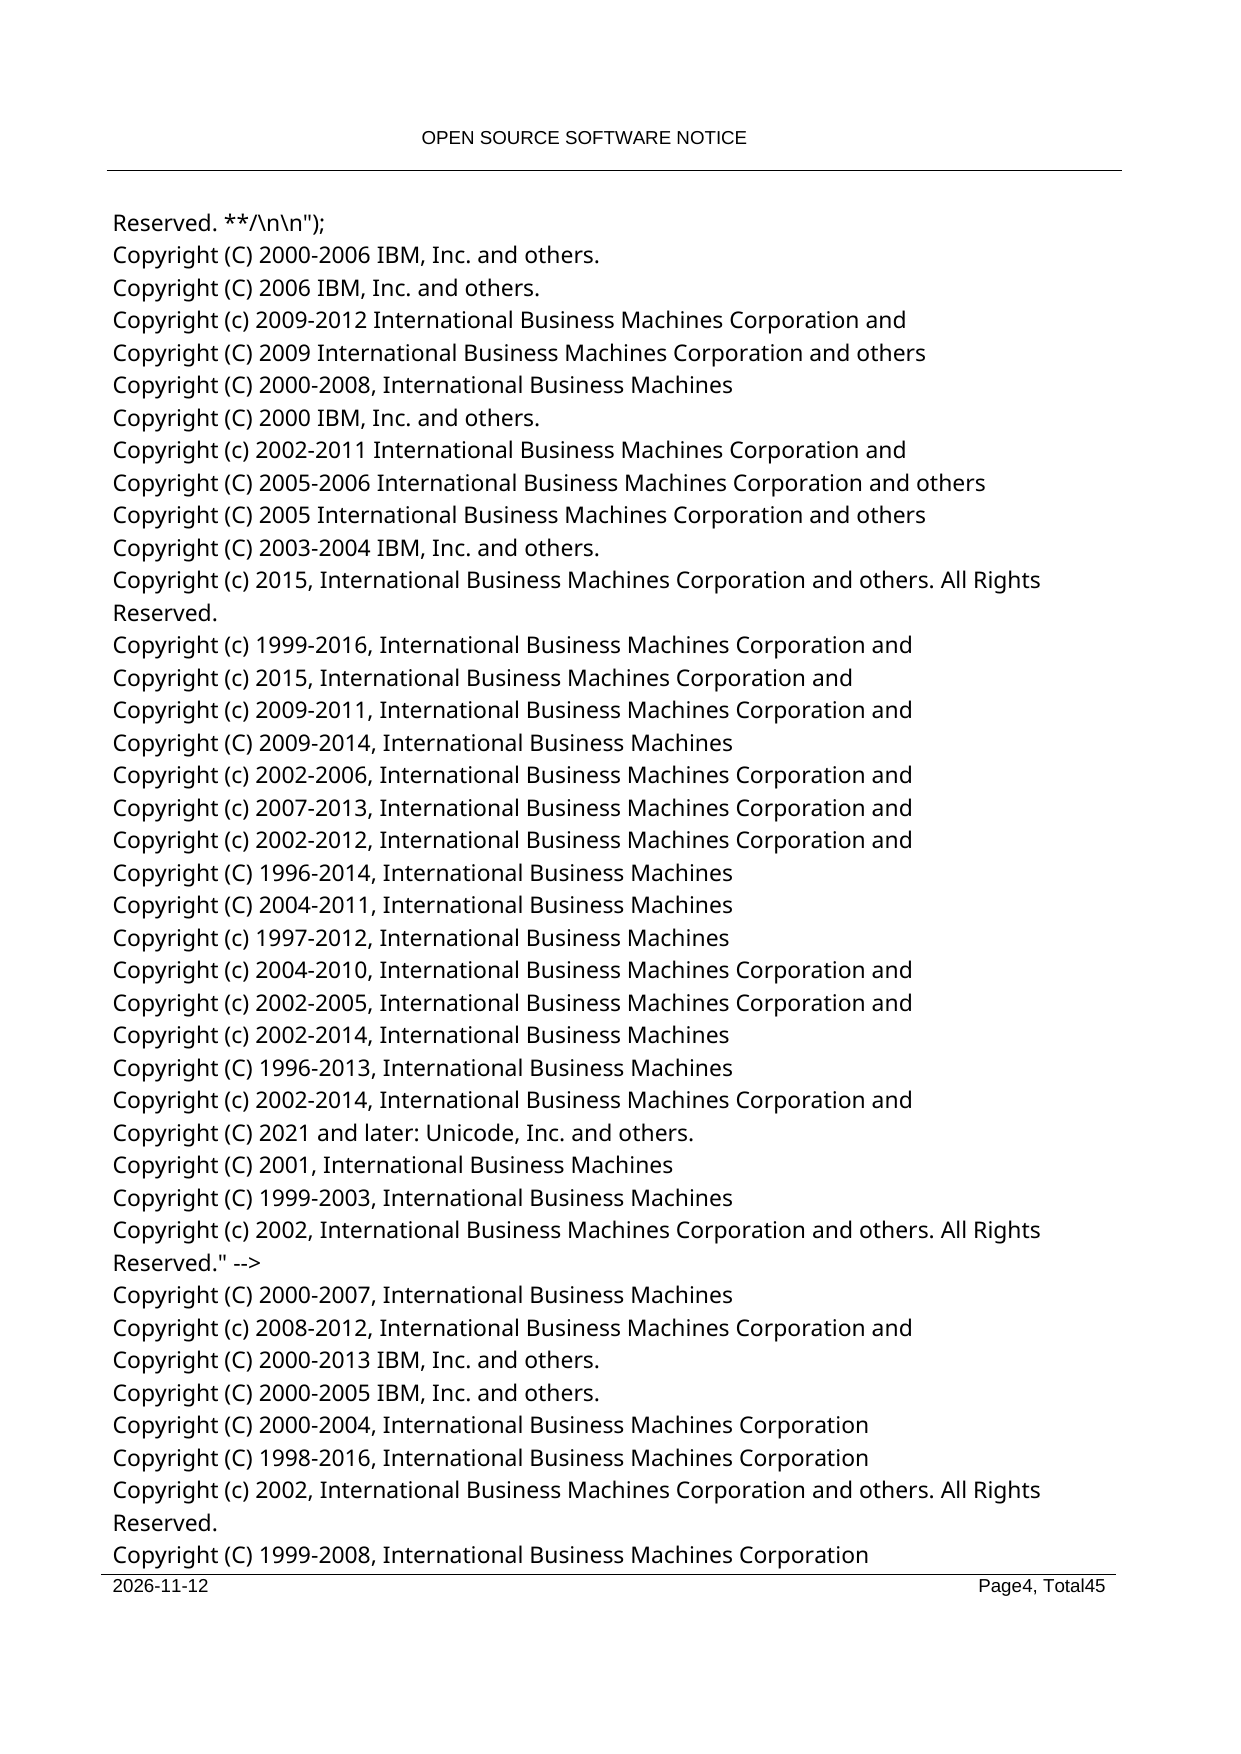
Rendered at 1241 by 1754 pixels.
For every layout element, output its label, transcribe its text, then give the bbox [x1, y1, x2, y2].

text Copyright (c) 1999-2016, International Business Machines Corporation and [112, 629, 1128, 661]
text Copyright (c) 2015, International Business Machines Corporation and others. All Rights Reserved. [112, 564, 1128, 629]
text Copyright (c) 2015, International Business Machines Corporation and [112, 661, 1128, 694]
text Copyright (C) 2006 IBM, Inc. and others. [112, 271, 1128, 304]
text Copyright (C) 1999-2008, International Business Machines Corporation [112, 1539, 1128, 1571]
text Copyright (c) 2002-2005, International Business Machines Corporation and [112, 986, 1128, 1019]
text Copyright (C) 2003-2004 IBM, Inc. and others. [112, 531, 1128, 564]
text Copyright (C) 2000-2004, International Business Machines Corporation [112, 1409, 1128, 1441]
text Copyright (c) 2002-2006, International Business Machines Corporation and [112, 759, 1128, 791]
text Copyright (c) 1997-2012, International Business Machines [112, 921, 1128, 954]
text Copyright (c) 2009-2011, International Business Machines Corporation and [112, 694, 1128, 726]
text Copyright (C) 2000 IBM, Inc. and others. [112, 401, 1128, 434]
text Copyright (c) 2009-2012 International Business Machines Corporation and [112, 304, 1128, 336]
text Copyright (C) 2009 International Business Machines Corporation and others [112, 336, 1128, 369]
text Copyright (C) 2000-2013 IBM, Inc. and others. [112, 1344, 1128, 1376]
text Copyright (c) 2007-2013, International Business Machines Corporation and [112, 791, 1128, 824]
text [112, 206, 1128, 239]
text Copyright (c) 2002-2014, International Business Machines Corporation and [112, 1084, 1128, 1116]
text Copyright (C) 1996-2013, International Business Machines [112, 1051, 1128, 1084]
text Copyright (c) 2002, International Business Machines Corporation and others. All Rights Reserved." --> [112, 1214, 1128, 1279]
text Copyright (C) 2001, International Business Machines [112, 1149, 1128, 1181]
text Copyright (C) 1999-2003, International Business Machines [112, 1181, 1128, 1214]
text Copyright (C) 2000-2005 IBM, Inc. and others. [112, 1376, 1128, 1409]
text Copyright (C) 2005 International Business Machines Corporation and others [112, 499, 1128, 531]
text Copyright (c) 2002, International Business Machines Corporation and others. All Rights Reserved. [112, 1474, 1128, 1539]
text Copyright (c) 2002-2012, International Business Machines Corporation and [112, 824, 1128, 856]
text Copyright (C) 1996-2014, International Business Machines [112, 856, 1128, 889]
text Copyright (C) 2005-2006 International Business Machines Corporation and others [112, 466, 1128, 499]
text Copyright (C) 2000-2007, International Business Machines [112, 1279, 1128, 1311]
text Copyright (c) 2002-2011 International Business Machines Corporation and [112, 434, 1128, 466]
text Copyright (C) 2009-2014, International Business Machines [112, 726, 1128, 759]
text Copyright (C) 2021 and later: Unicode, Inc. and others. [112, 1116, 1128, 1149]
text Copyright (C) 2004-2011, International Business Machines [112, 889, 1128, 921]
text Copyright (C) 1998-2016, International Business Machines Corporation [112, 1441, 1128, 1474]
text Copyright (c) 2004-2010, International Business Machines Corporation and [112, 954, 1128, 986]
text Copyright (C) 2000-2006 IBM, Inc. and others. [112, 239, 1128, 271]
text Copyright (c) 2008-2012, International Business Machines Corporation and [112, 1311, 1128, 1344]
text Copyright (c) 2002-2014, International Business Machines [112, 1019, 1128, 1051]
text Copyright (C) 2000-2008, International Business Machines [112, 369, 1128, 401]
